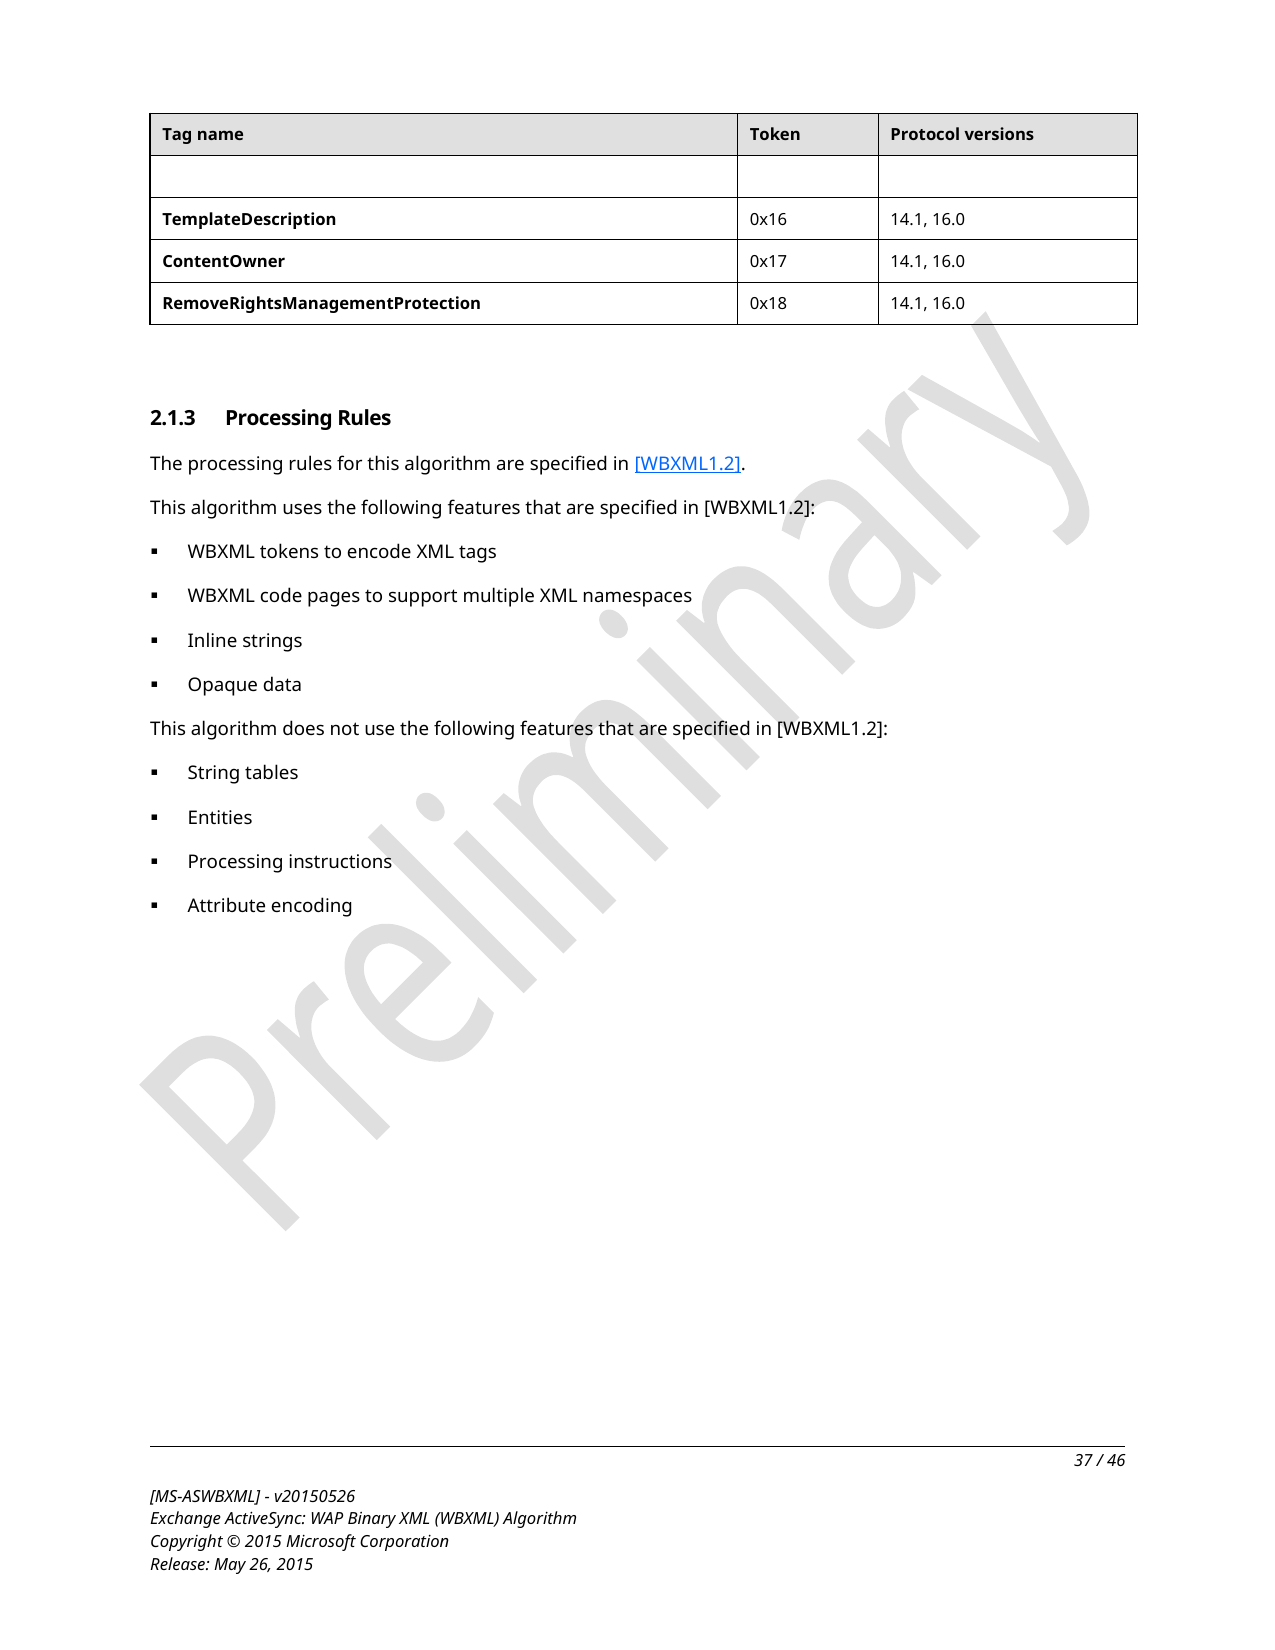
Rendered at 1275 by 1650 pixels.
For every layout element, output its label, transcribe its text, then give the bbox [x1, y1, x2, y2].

table_header Tag name [151, 114, 737, 155]
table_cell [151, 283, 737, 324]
table_header Token [738, 114, 878, 155]
list Inline strings [150, 627, 1125, 652]
list WBXML code pages to support multiple XML namespaces [150, 583, 1125, 608]
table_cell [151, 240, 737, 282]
list Entities [150, 804, 1125, 829]
list Attribute encoding [150, 892, 1125, 918]
text This algorithm does not use the following features that are specified in [WBXML1.2]: [150, 715, 1125, 741]
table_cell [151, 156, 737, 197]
subtitle Processing Rules [150, 403, 1125, 431]
list Opaque data [150, 671, 1125, 697]
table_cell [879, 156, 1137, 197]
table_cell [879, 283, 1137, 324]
list Processing instructions [150, 848, 1125, 874]
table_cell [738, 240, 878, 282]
list WBXML tokens to encode XML tags [150, 538, 1125, 564]
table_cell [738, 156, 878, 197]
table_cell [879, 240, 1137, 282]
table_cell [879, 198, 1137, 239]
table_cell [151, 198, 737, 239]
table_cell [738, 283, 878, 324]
text The processing rules for this algorithm are specified in [WBXML1.2]. [150, 450, 1125, 475]
list String tables [150, 760, 1125, 785]
text This algorithm uses the following features that are specified in [WBXML1.2]: [150, 494, 1125, 519]
table_header Protocol versions [879, 114, 1137, 155]
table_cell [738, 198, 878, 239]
